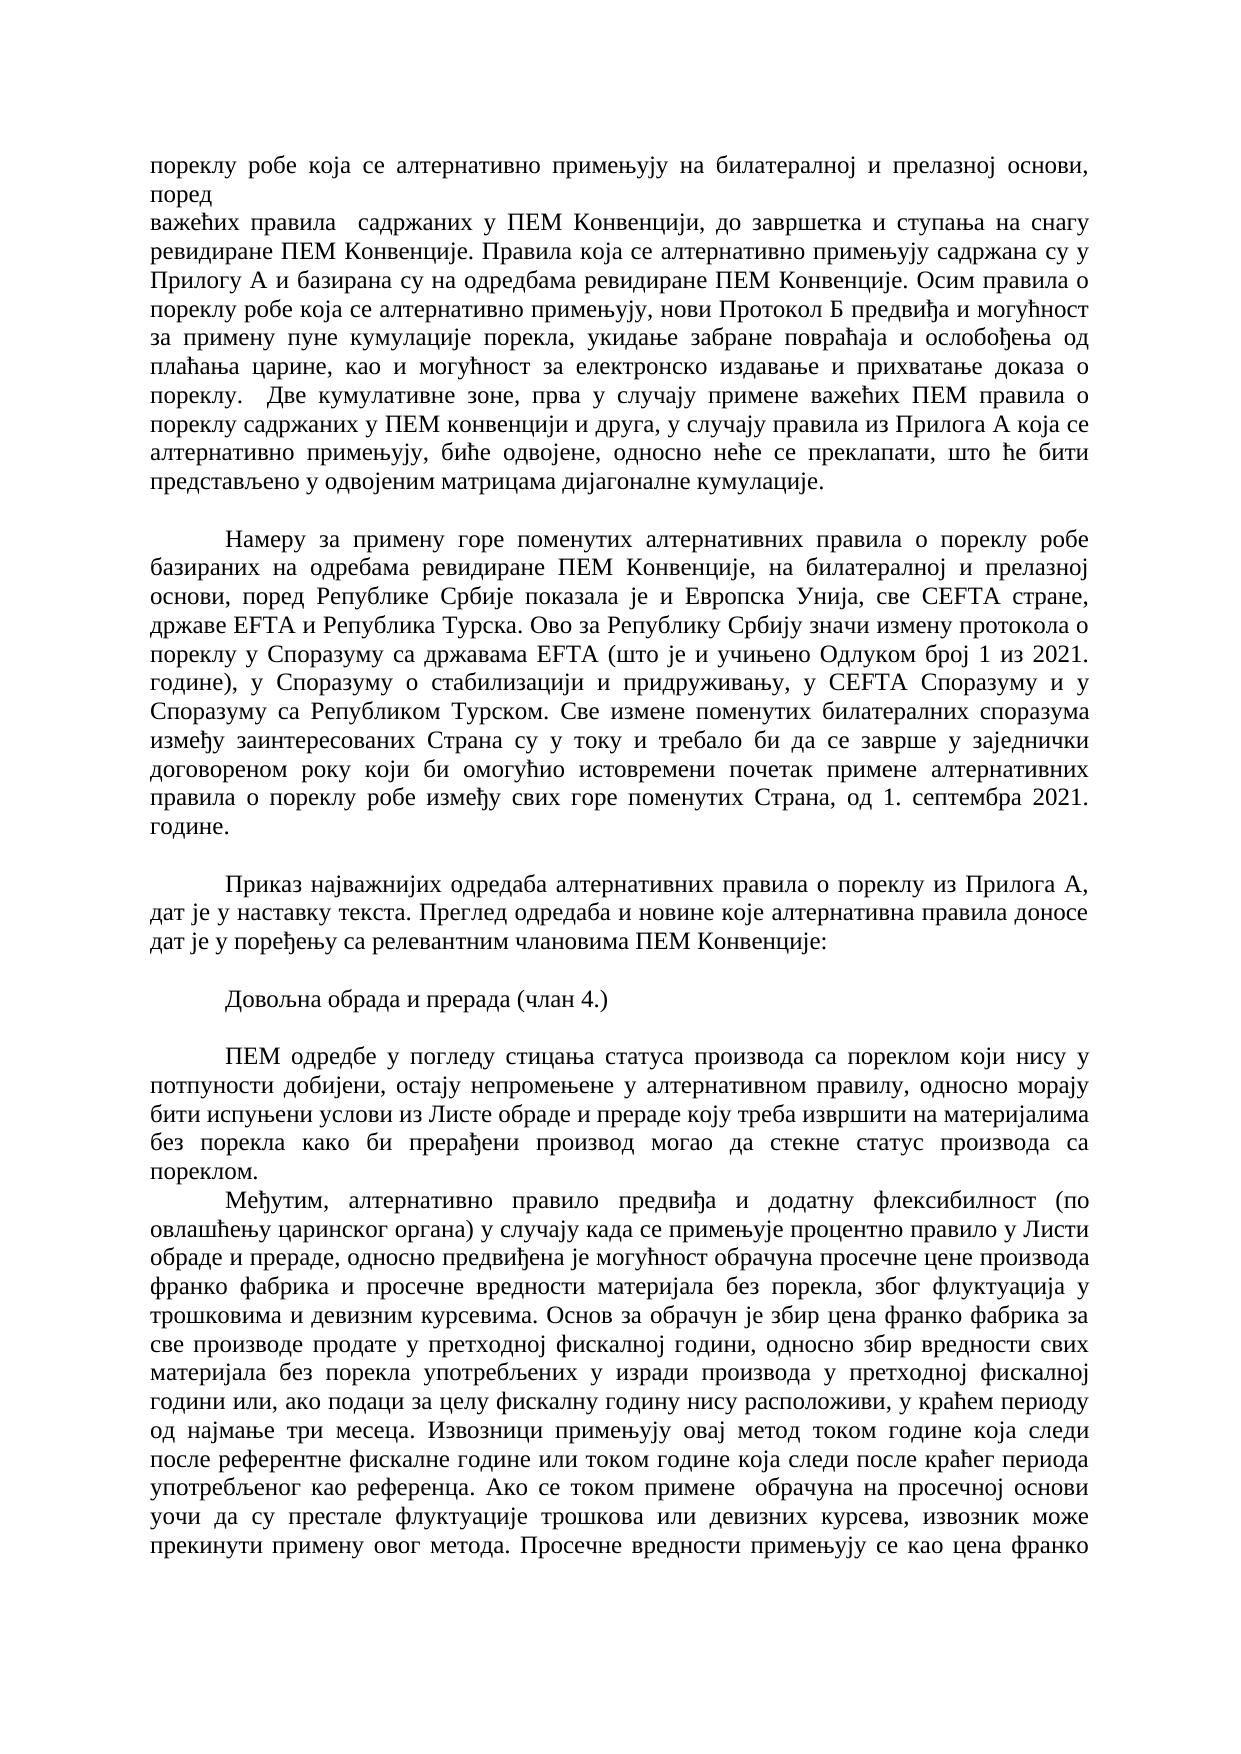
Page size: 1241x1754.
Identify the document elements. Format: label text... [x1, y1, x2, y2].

text Довољна обрада и прерада (члан 4.) [150, 984, 1090, 1012]
text важећих правила садржаних у ПЕМ Конвенцији, до завршетка и ступања на снагу ревидиране ПЕМ Конвенције. Правила која се алтернативно примењују садржана су у Прилогу А и базирана су на одредбама ревидиране ПЕМ Конвенције. Осим правила о пореклу робе која се алтернативно примењују, нови Протокол Б предвиђа и могућност за примену пуне кумулације порекла, укидање забране повраћаја и ослобођења од плаћања царине, као и могућност за електронско издавање и прихватање доказа о пореклу. Две кумулативне зоне, прва у случају примене важећих ПЕМ правила о пореклу садржаних у ПЕМ конвенцији и друга, у случају правила из Прилога А која се алтернативно примењују, биће одвојене, односно неће се преклапати, што ће бити представљено у одвојеним матрицама дијагоналне кумулације. [150, 207, 1090, 495]
text ПЕМ одредбе у погледу стицања статуса производа са пореклом који нису у потпуности добијени, остају непромењене у алтернативном правилу, односно морају бити испуњени услови из Листе обраде и прераде коју треба извршити на материјалима без порекла како би прерађени производ могао да стекне статус производа са пореклом. [150, 1041, 1090, 1185]
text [150, 150, 1090, 207]
text Намеру за примену горе поменутих алтернативних правила о пореклу робе базираних на одребама ревидиране ПЕМ Конвенције, на билатералној и прелазној основи, поред Републике Србије показала је и Европска Унија, све CEFTA стране, државе EFTA и Република Турска. Ово за Републику Србију значи измену протокола о пореклу у Споразуму са државама EFTA (што је и учињено Одлуком број 1 из 2021. године), у Споразуму о стабилизацији и придруживању, у CEFTA Споразуму и у Споразуму са Републиком Турском. Све измене поменутих билатералних споразума између заинтересованих Страна су у току и требало би да се заврше у заједнички договореном року који би омогућио истовремени почетак примене алтернативних правила о пореклу робе између свих горе поменутих Страна, од 1. септембра 2021. године. [150, 524, 1090, 840]
text Приказ најважнијих одредаба алтернативних правила о пореклу из Прилога А, дат је у наставку текста. Преглед одредаба и новине које алтернативна правила доносе дат је у поређењу са релевантним члановима ПЕМ Конвенције: [150, 869, 1089, 955]
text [150, 1185, 1090, 1559]
